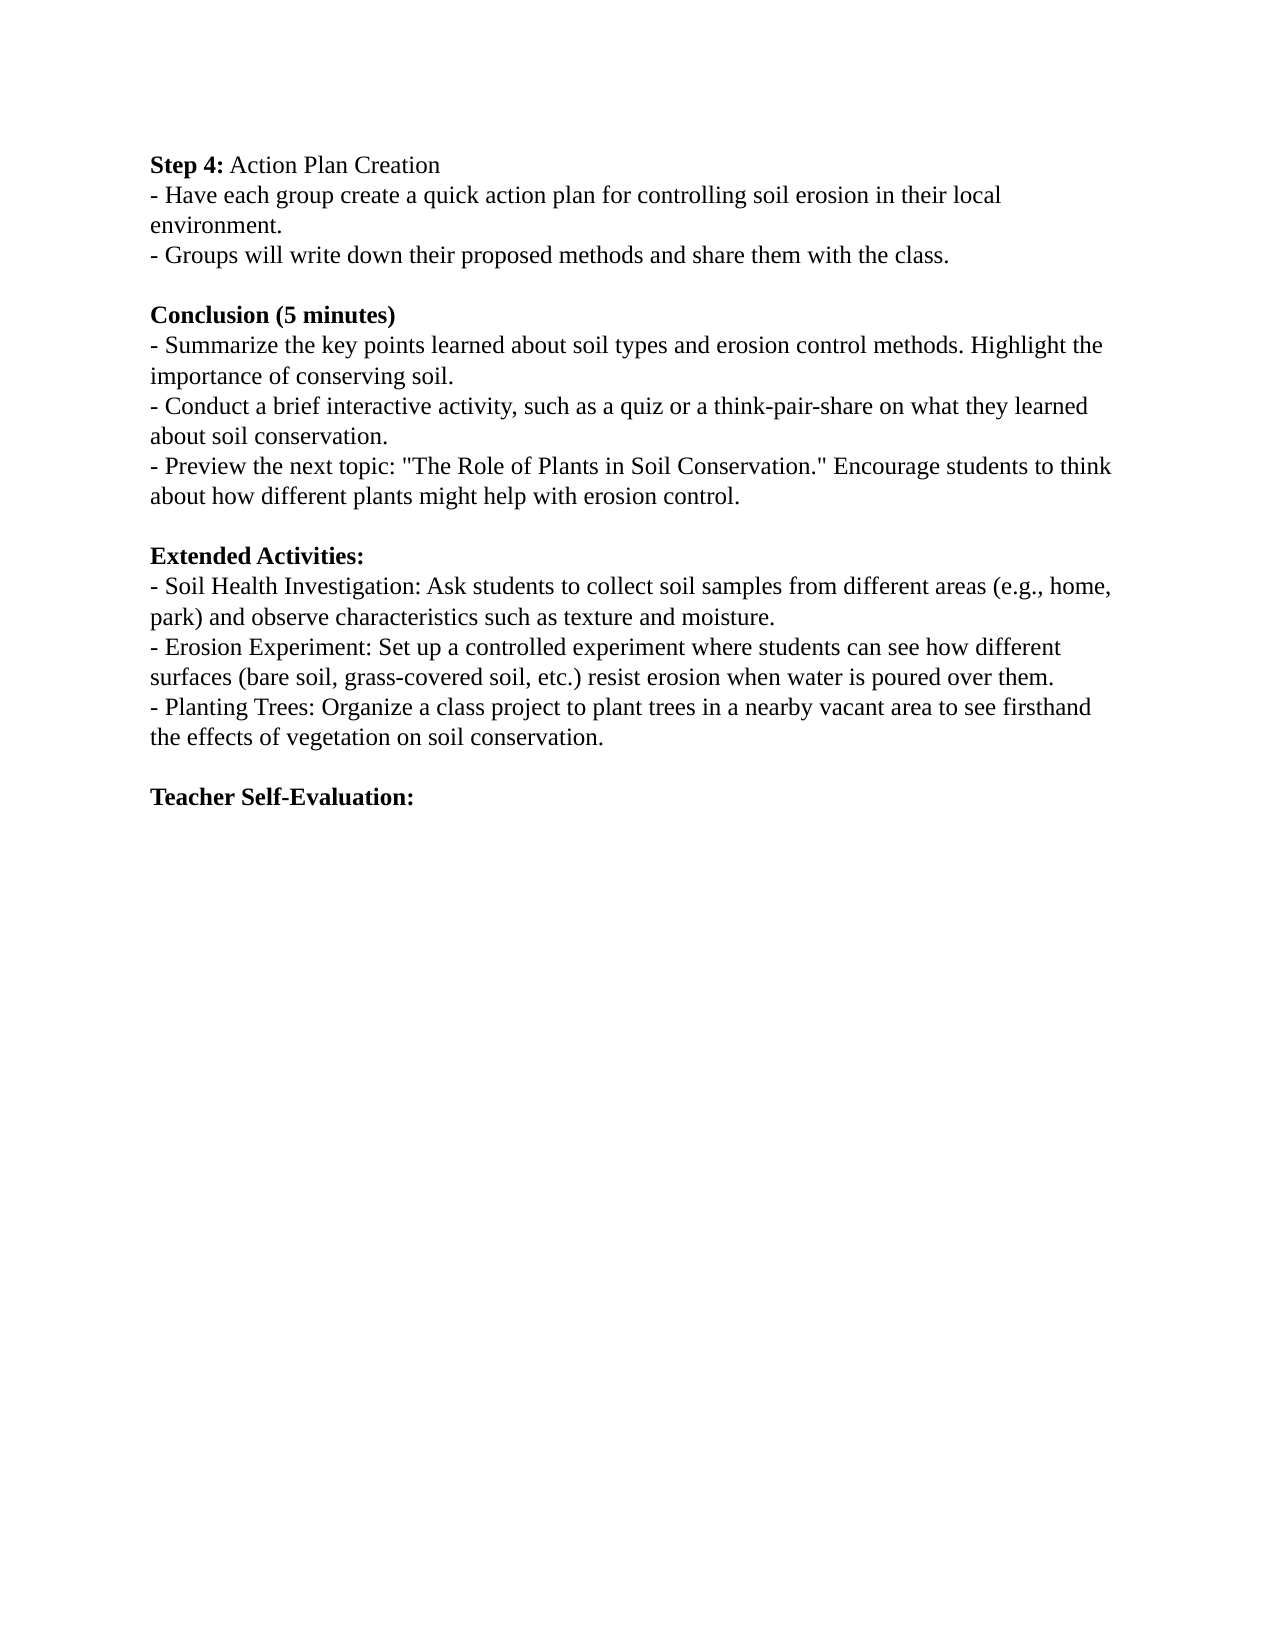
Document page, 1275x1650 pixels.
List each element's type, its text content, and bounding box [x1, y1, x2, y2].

text - Groups will write down their proposed methods and share them with the class. [150, 240, 1125, 269]
text Teacher Self-Evaluation: [150, 782, 1125, 811]
text - Have each group create a quick action plan for controlling soil erosion in their local environment. [150, 180, 1125, 239]
text Conclusion (5 minutes) [150, 301, 1125, 329]
text - Summarize the key points learned about soil types and erosion control methods. Highlight the importance of conserving soil. [150, 331, 1125, 389]
text - Erosion Experiment: Set up a controlled experiment where students can see how different surfaces (bare soil, grass-covered soil, etc.) resist erosion when water is poured over them. [150, 632, 1125, 691]
text - Planting Trees: Organize a class project to plant trees in a nearby vacant area to see firsthand the effects of vegetation on soil conservation. [150, 692, 1125, 751]
text - Conduct a brief interactive activity, such as a quiz or a think-pair-share on what they learned about soil conservation. [150, 391, 1125, 450]
text - Soil Health Investigation: Ask students to collect soil samples from different areas (e.g., home, park) and observe characteristics such as texture and moisture. [150, 571, 1125, 630]
text Extended Activities: [150, 541, 1125, 570]
text - Preview the next topic: "The Role of Plants in Soil Conservation." Encourage students to think about how different plants might help with erosion control. [150, 451, 1125, 510]
text Step 4: Action Plan Creation [150, 150, 1125, 179]
